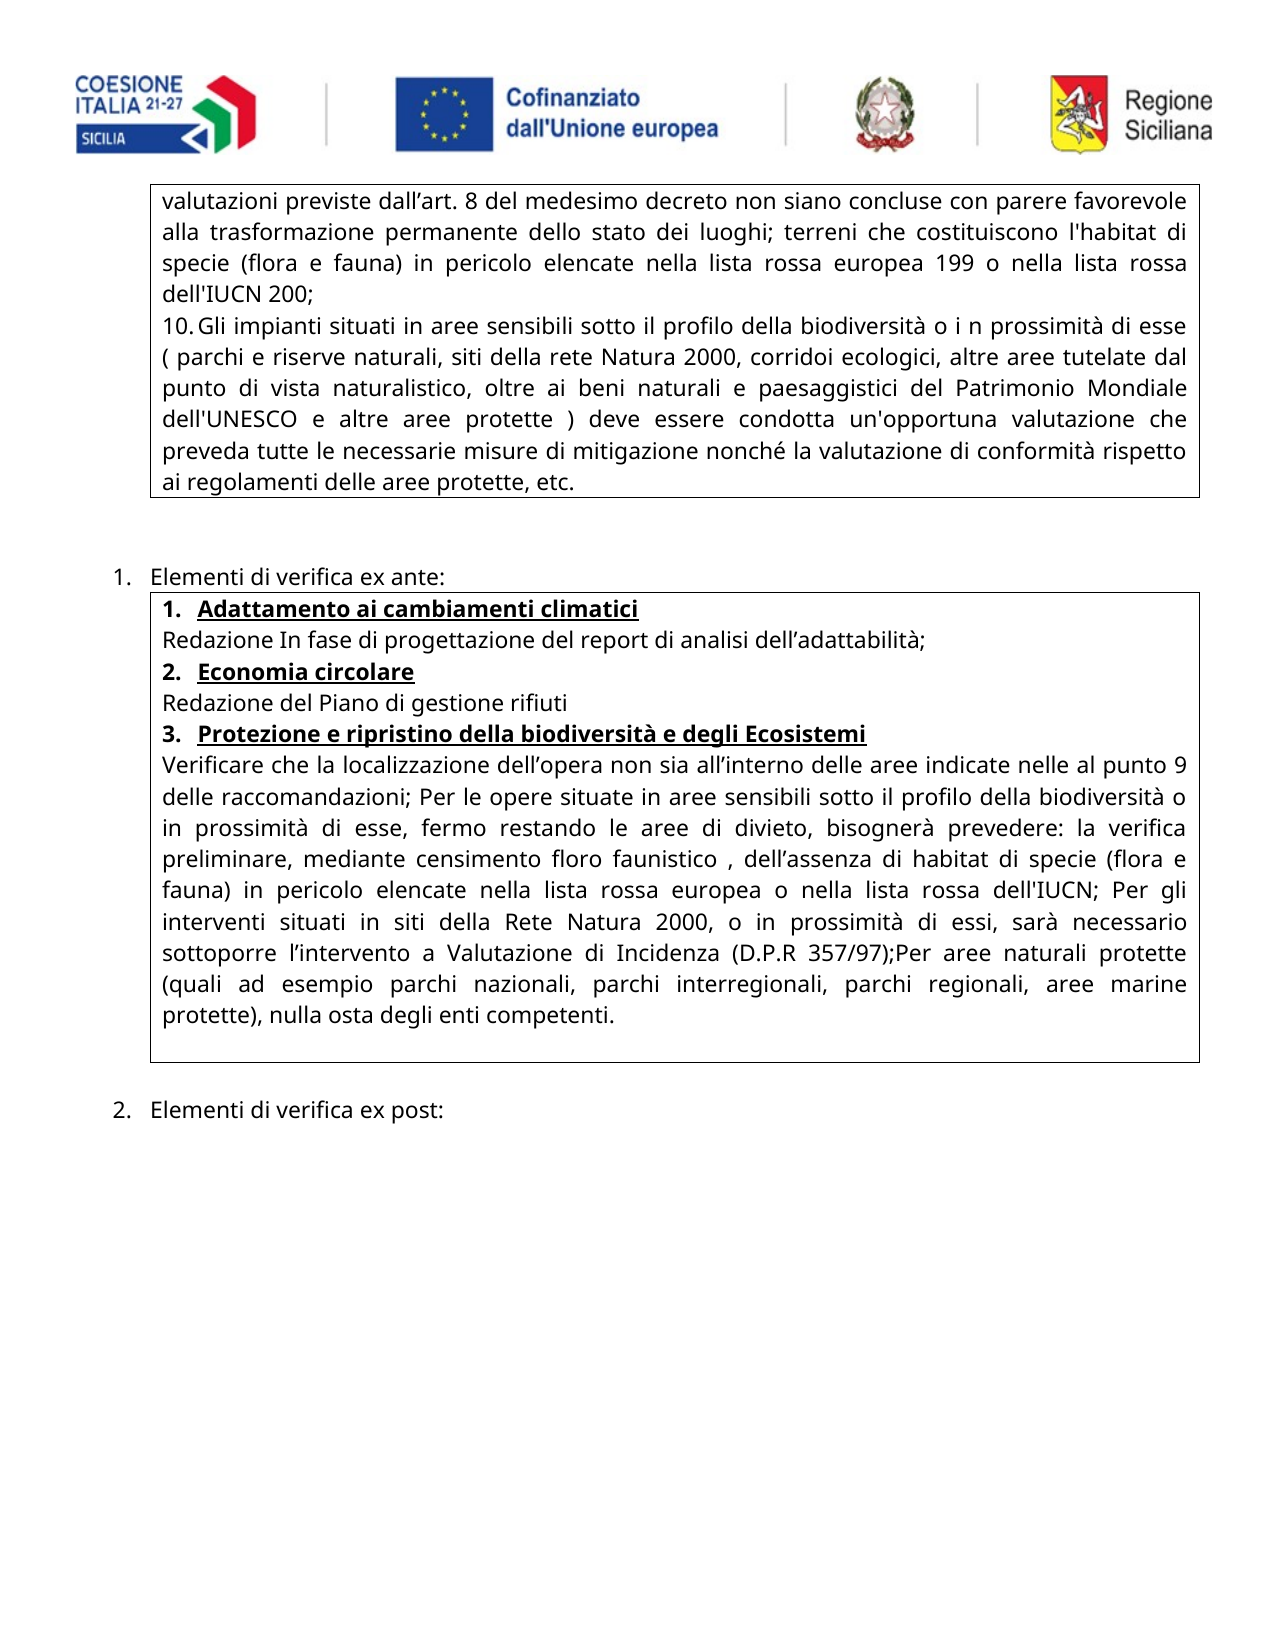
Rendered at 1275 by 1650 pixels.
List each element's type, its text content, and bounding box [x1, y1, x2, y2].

list Elementi di verifica ex ante: [112, 561, 1156, 592]
table_header Adattamento ai cambiamenti climatici Redazione In fase di progettazione del report di analisi dell’adattabilità; Economia circolare Redazione del Piano di gestione rifiuti Protezione e ripristino della biodiversità e degli Ecosistemi Verificare che la localizzazione dell’opera non sia all’interno delle aree indicate nelle al punto 9 delle raccomandazioni; Per le opere situate in aree sensibili sotto il profilo della biodiversità o in prossimità di esse, fermo restando le aree di divieto, bisognerà prevedere: la verifica preliminare, mediante censimento floro faunistico , dell’assenza di habitat di specie (flora e fauna) in pericolo elencate nella lista rossa europea o nella lista rossa dell'IUCN; Per gli interventi situati in siti della Rete Natura 2000, o in prossimità di essi, sarà necessario sottoporre l’intervento a Valutazione di Incidenza (D.P.R 357/97);Per aree naturali protette (quali ad esempio parchi nazionali, parchi interregionali, parchi regionali, aree marine protette), nulla osta degli enti competenti. [151, 593, 1199, 1062]
picture [75, 75, 1213, 155]
list Elementi di verifica ex post: [112, 1094, 1156, 1125]
